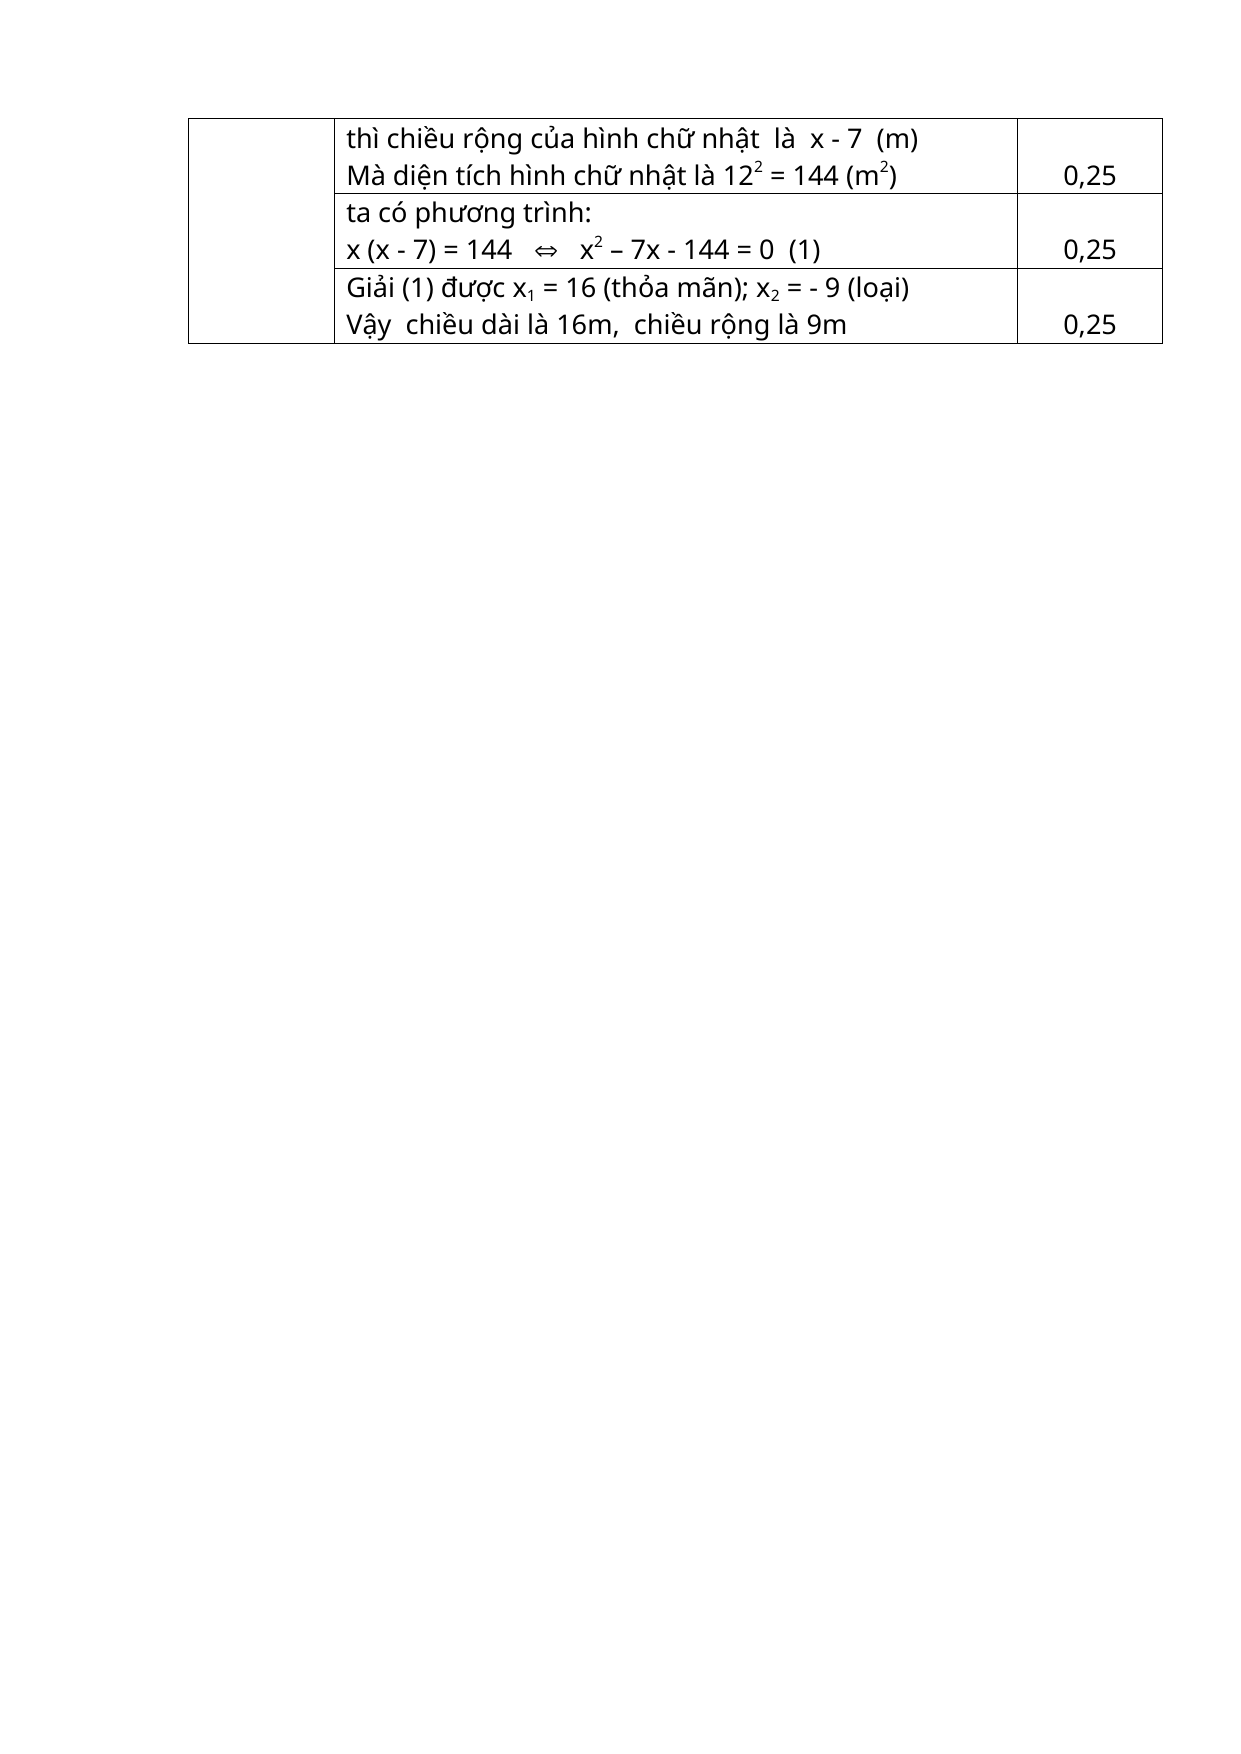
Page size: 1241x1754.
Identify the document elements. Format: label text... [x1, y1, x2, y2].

table_cell 0,25 [1018, 194, 1162, 268]
table_cell thì chiều rộng của hình chữ nhật là x - 7 (m) Mà diện tích hình chữ nhật là 122 = 144 (m2) [335, 119, 1017, 193]
table_cell Giải (1) được x1 = 16 (thỏa mãn); x2 = - 9 (loại) Vậy chiều dài là 16m, chiều rộng là 9m [335, 269, 1017, 342]
table_cell 0,25 [1018, 269, 1162, 342]
table_cell ta có phương trình: x (x - 7) = 144 x2 – 7x - 144 = 0 (1) [335, 194, 1017, 268]
table_cell 0,25 [1018, 119, 1162, 193]
